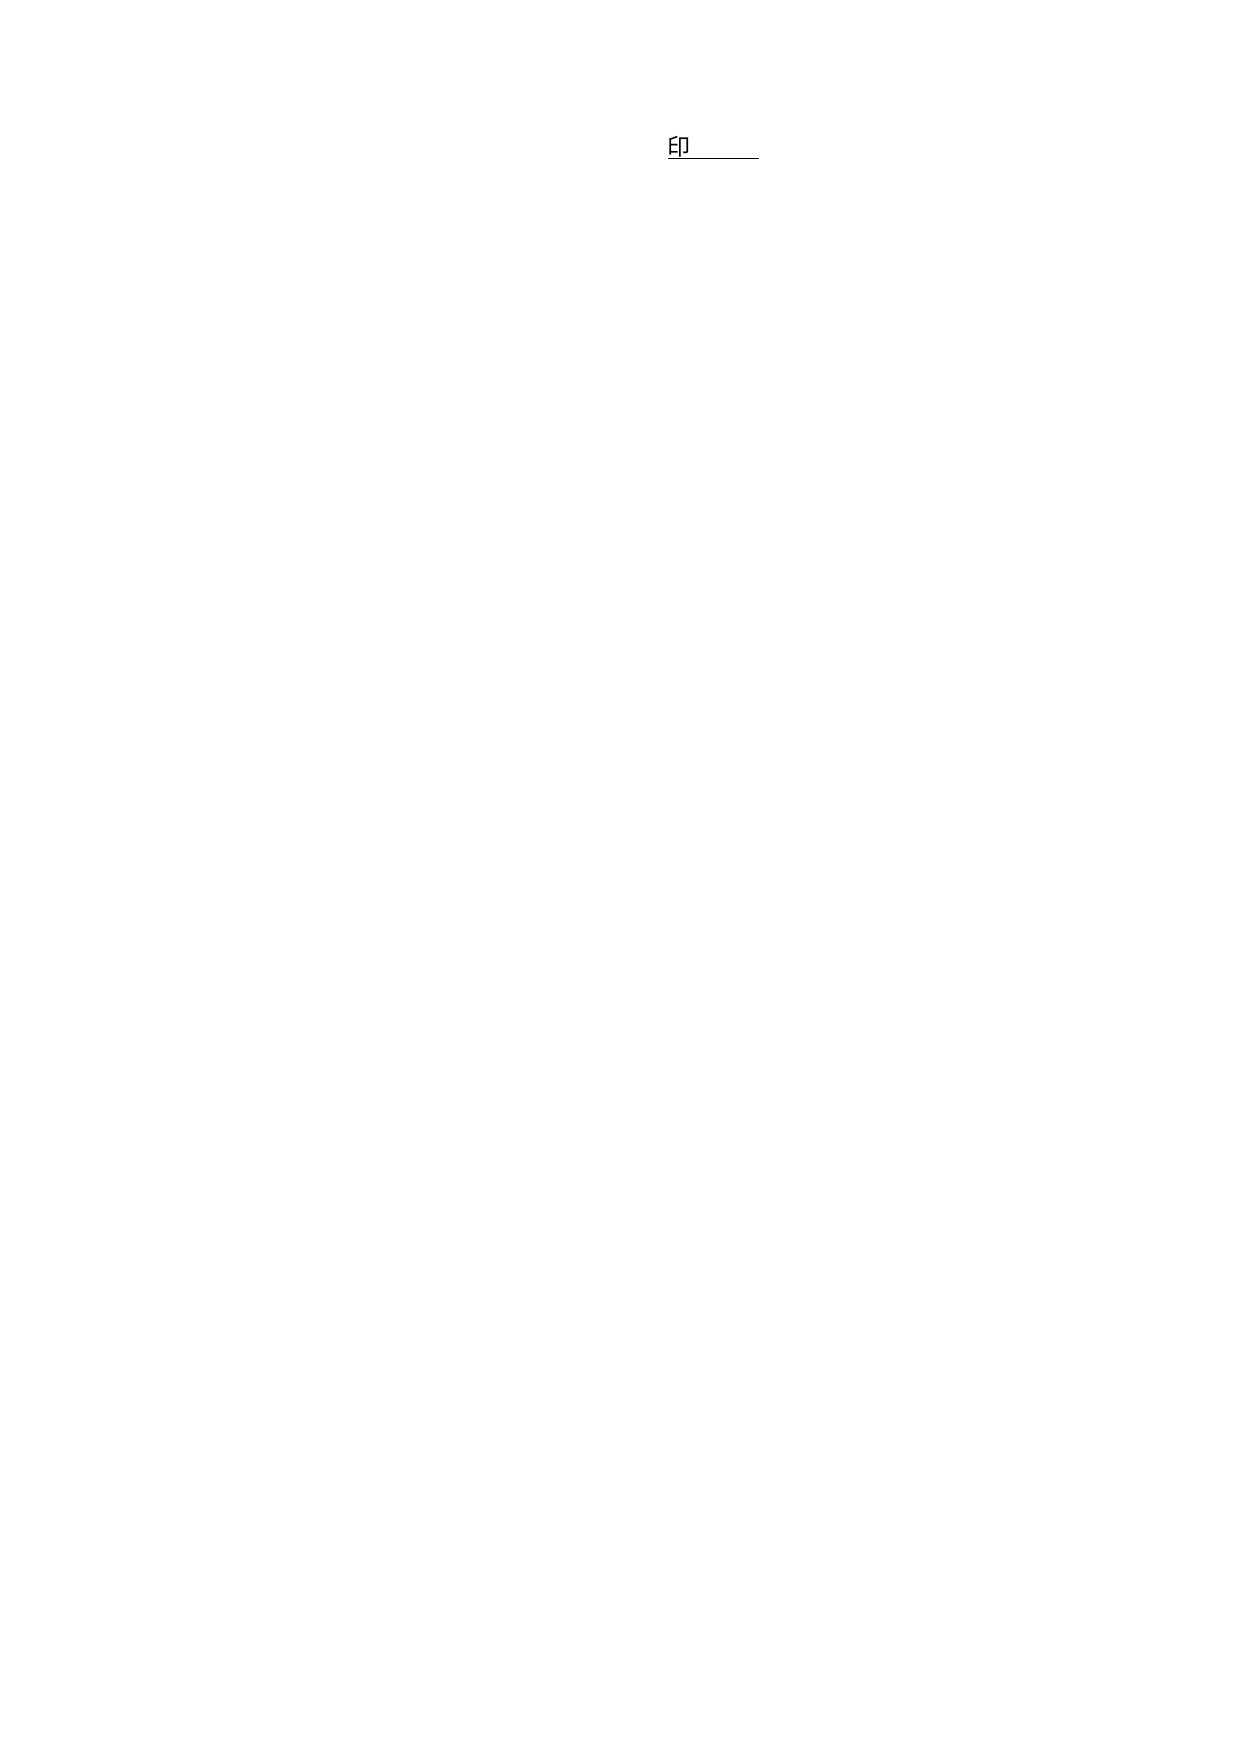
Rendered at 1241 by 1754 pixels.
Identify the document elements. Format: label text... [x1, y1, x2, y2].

list 氏名 印 [667, 127, 1134, 164]
